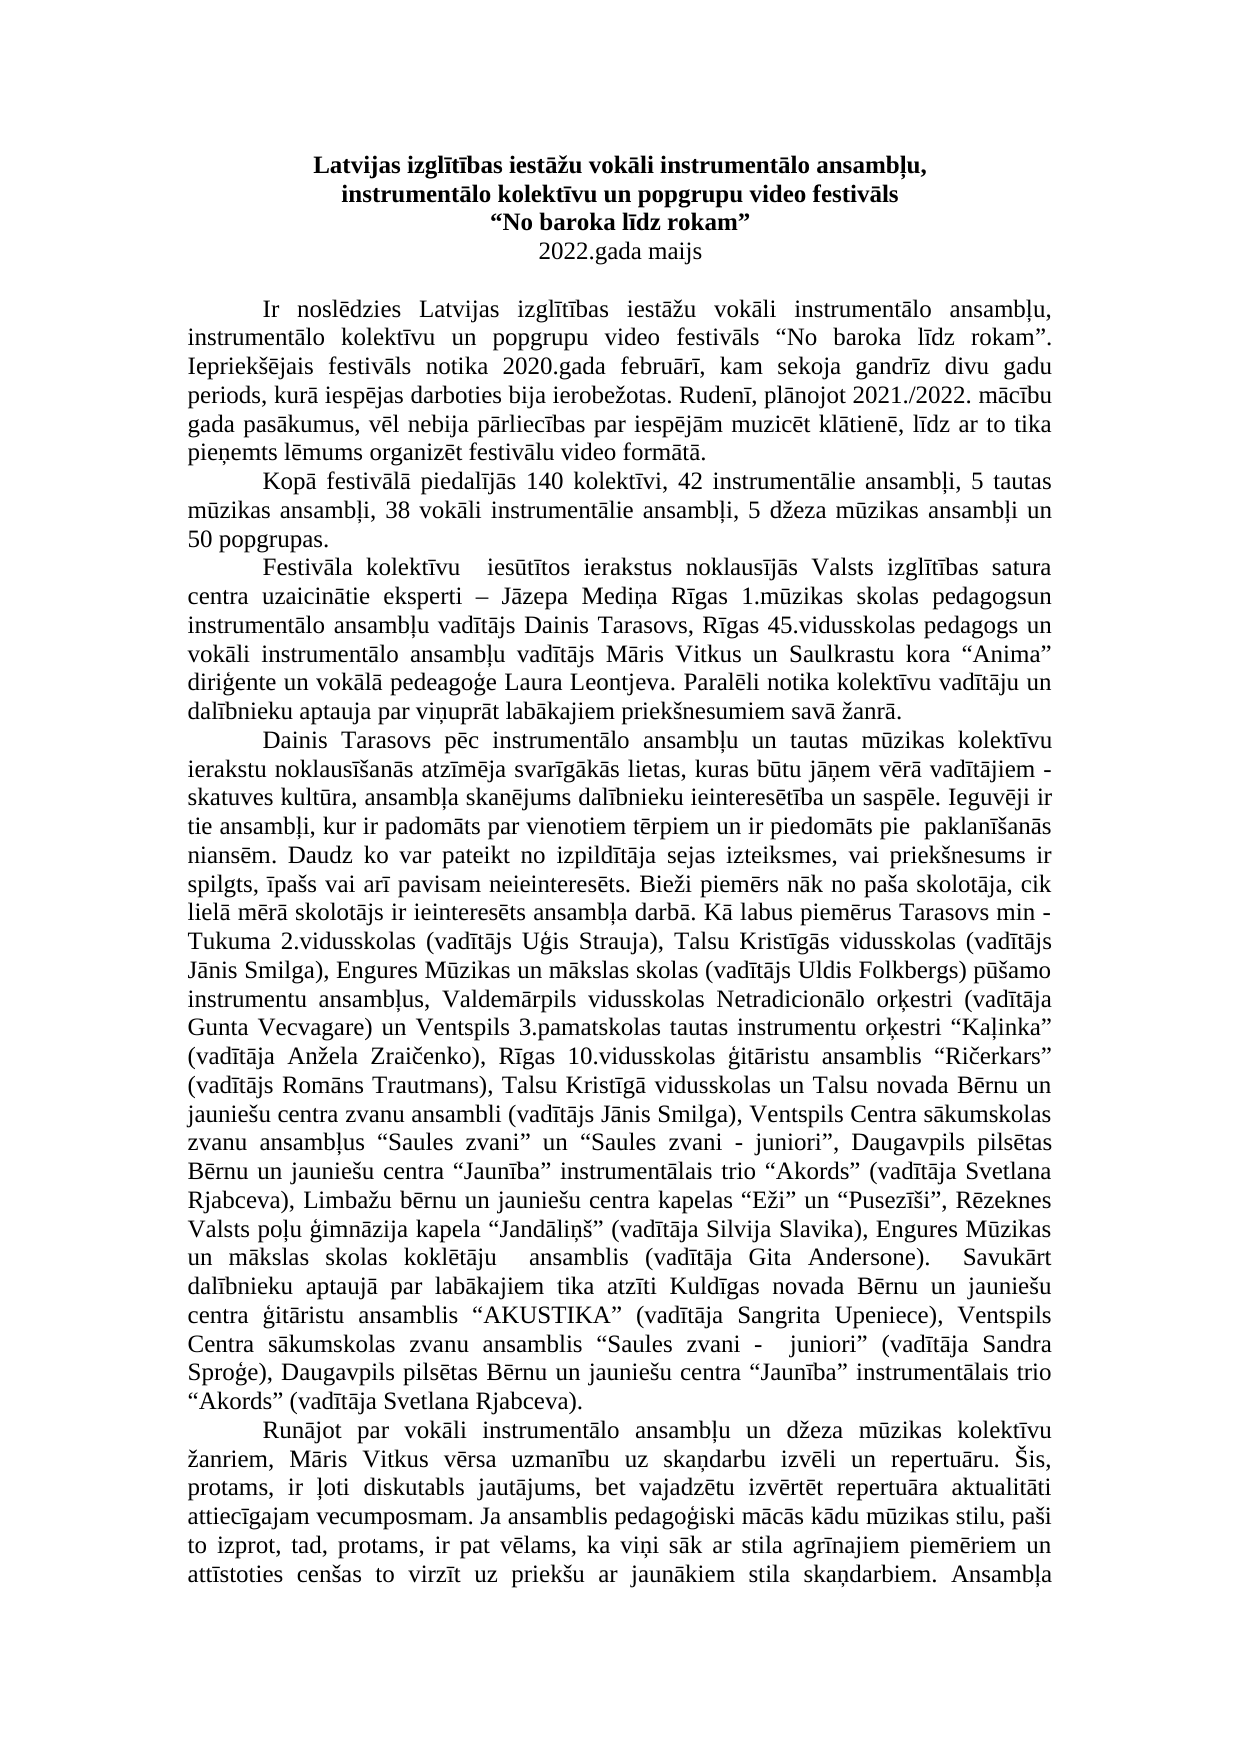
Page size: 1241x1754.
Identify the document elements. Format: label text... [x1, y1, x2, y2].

text instrumentālo kolektīvu un popgrupu video festivāls [187, 179, 1053, 207]
text Dainis Tarasovs pēc instrumentālo ansambļu un tautas mūzikas kolektīvu ierakstu noklausīšanās atzīmēja svarīgākās lietas, kuras būtu jāņem vērā vadītājiem - skatuves kultūra, ansambļa skanējums dalībnieku ieinteresētība un saspēle. Ieguvēji ir tie ansambļi, kur ir padomāts par vienotiem tērpiem un ir piedomāts pie paklanīšanās niansēm. Daudz ko var pateikt no izpildītāja sejas izteiksmes, vai priekšnesums ir spilgts, īpašs vai arī pavisam neieinteresēts. Bieži piemērs nāk no paša skolotāja, cik lielā mērā skolotājs ir ieinteresēts ansambļa darbā. Kā labus piemērus Tarasovs min - Tukuma 2.vidusskolas (vadītājs Uģis Strauja), Talsu Kristīgās vidusskolas (vadītājs Jānis Smilga), Engures Mūzikas un mākslas skolas (vadītājs Uldis Folkbergs) pūšamo instrumentu ansambļus, Valdemārpils vidusskolas Netradicionālo orķestri (vadītāja Gunta Vecvagare) un Ventspils 3.pamatskolas tautas instrumentu orķestri “Kaļinka” (vadītāja Anžela Zraičenko), Rīgas 10.vidusskolas ģitāristu ansamblis “Ričerkars” (vadītājs Romāns Trautmans), Talsu Kristīgā vidusskolas un Talsu novada Bērnu un jauniešu centra zvanu ansambli (vadītājs Jānis Smilga), Ventspils Centra sākumskolas zvanu ansambļus “Saules zvani” un “Saules zvani - juniori”, Daugavpils pilsētas Bērnu un jauniešu centra “Jaunība” instrumentālais trio “Akords” (vadītāja Svetlana Rjabceva), Limbažu bērnu un jauniešu centra kapelas “Eži” un “Pusezīši”, Rēzeknes Valsts poļu ģimnāzija kapela “Jandāliņš” (vadītāja Silvija Slavika), Engures Mūzikas un mākslas skolas koklētāju ansamblis (vadītāja Gita Andersone). Savukārt dalībnieku aptaujā par labākajiem tika atzīti Kuldīgas novada Bērnu un jauniešu centra ģitāristu ansamblis “AKUSTIKA” (vadītāja Sangrita Upeniece), Ventspils Centra sākumskolas zvanu ansamblis “Saules zvani - juniori” (vadītāja Sandra Sproģe), Daugavpils pilsētas Bērnu un jauniešu centra “Jaunība” instrumentālais trio “Akords” (vadītāja Svetlana Rjabceva). [187, 725, 1053, 1415]
text 2022.gada maijs [187, 236, 1053, 265]
text “No baroka līdz rokam” [187, 207, 1053, 236]
text Ir noslēdzies Latvijas izglītības iestāžu vokāli instrumentālo ansambļu, instrumentālo kolektīvu un popgrupu video festivāls “No baroka līdz rokam”. Iepriekšējais festivāls notika 2020.gada februārī, kam sekoja gandrīz divu gadu periods, kurā iespējas darboties bija ierobežotas. Rudenī, plānojot 2021./2022. mācību gada pasākumus, vēl nebija pārliecības par iespējām muzicēt klātienē, līdz ar to tika pieņemts lēmums organizēt festivālu video formātā. [187, 294, 1053, 466]
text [187, 1415, 1053, 1587]
text Latvijas izglītības iestāžu vokāli instrumentālo ansambļu, [187, 150, 1053, 179]
text Kopā festivālā piedalījās 140 kolektīvi, 42 instrumentālie ansambļi, 5 tautas mūzikas ansambļi, 38 vokāli instrumentālie ansambļi, 5 džeza mūzikas ansambļi un 50 popgrupas. [187, 466, 1053, 552]
text Festivāla kolektīvu iesūtītos ierakstus noklausījās Valsts izglītības satura centra uzaicinātie eksperti – Jāzepa Mediņa Rīgas 1.mūzikas skolas pedagogsun instrumentālo ansambļu vadītājs Dainis Tarasovs, Rīgas 45.vidusskolas pedagogs un vokāli instrumentālo ansambļu vadītājs Māris Vitkus un Saulkrastu kora “Anima” diriģente un vokālā pedeagoģe Laura Leontjeva. Paralēli notika kolektīvu vadītāju un dalībnieku aptauja par viņuprāt labākajiem priekšnesumiem savā žanrā. [187, 552, 1053, 725]
